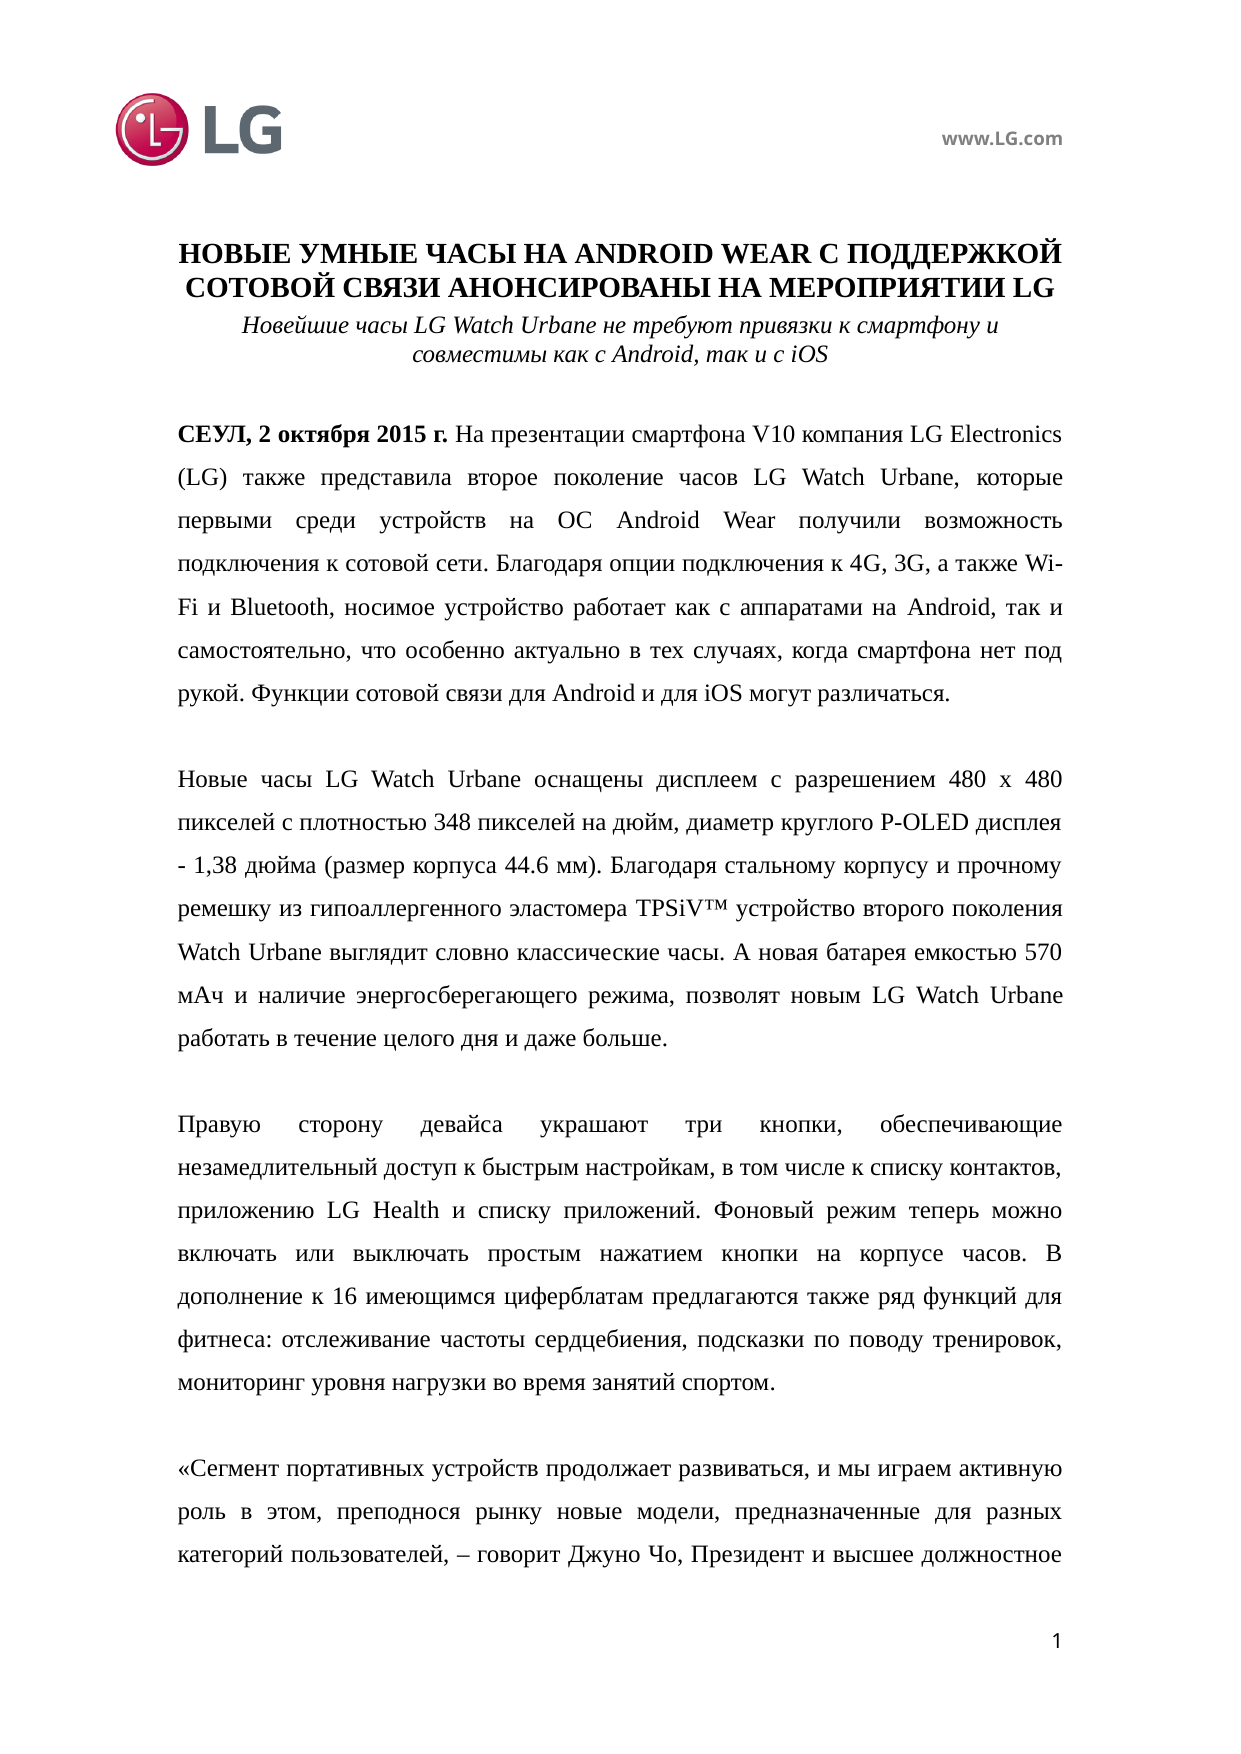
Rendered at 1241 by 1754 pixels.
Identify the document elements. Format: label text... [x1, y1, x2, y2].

text СЕУЛ, 2 октября 2015 г. На презентации смартфона V10 компания LG Electronics (LG) также представила второе поколение часов LG Watch Urbane, которые первыми среди устройств на ОС Android Wear получили возможность подключения к сотовой сети. Благодаря опции подключения к 4G, 3G, а также Wi-Fi и Bluetooth, носимое устройство работает как с аппаратами на Android, так и самостоятельно, что особенно актуально в тех случаях, когда смартфона нет под рукой. Функции сотовой связи для Android и для iOS могут различаться. [177, 419, 1063, 707]
text Новые часы LG Watch Urbane оснащены дисплеем с разрешением 480 x 480 пикселей с плотностью 348 пикселей на дюйм, диаметр круглого P-OLED дисплея - 1,38 дюйма (размер корпуса 44.6 мм). Благодаря стальному корпусу и прочному ремешку из гипоаллергенного эластомера TPSiV™ устройство второго поколения Watch Urbane выглядит словно классические часы. А новая батарея емкостью 570 мАч и наличие энергосберегающего режима, позволят новым LG Watch Urbane работать в течение целого дня и даже больше. [177, 764, 1063, 1052]
text НОВЫЕ УМНЫЕ ЧАСЫ НА ANDROID WEAR С ПОДДЕРЖКОЙ СОТОВОЙ СВЯЗИ АНОНСИРОВАНЫ НА МЕРОПРИЯТИИ LG [177, 236, 1063, 303]
text Правую сторону девайса украшают три кнопки, обеспечивающие незамедлительный доступ к быстрым настройкам, в том числе к списку контактов, приложению LG Health и списку приложений. Фоновый режим теперь можно включать или выключать простым нажатием кнопки на корпусе часов. В дополнение к 16 имеющимся циферблатам предлагаются также ряд функций для фитнеса: отслеживание частоты сердцебиения, подсказки по поводу тренировок, мониторинг уровня нагрузки во время занятий спортом. [177, 1109, 1063, 1396]
text Новейшие часы LG Watch Urbane не требуют привязки к смартфону и совместимы как с Android, так и с iOS [177, 311, 1063, 368]
picture [113, 91, 286, 170]
